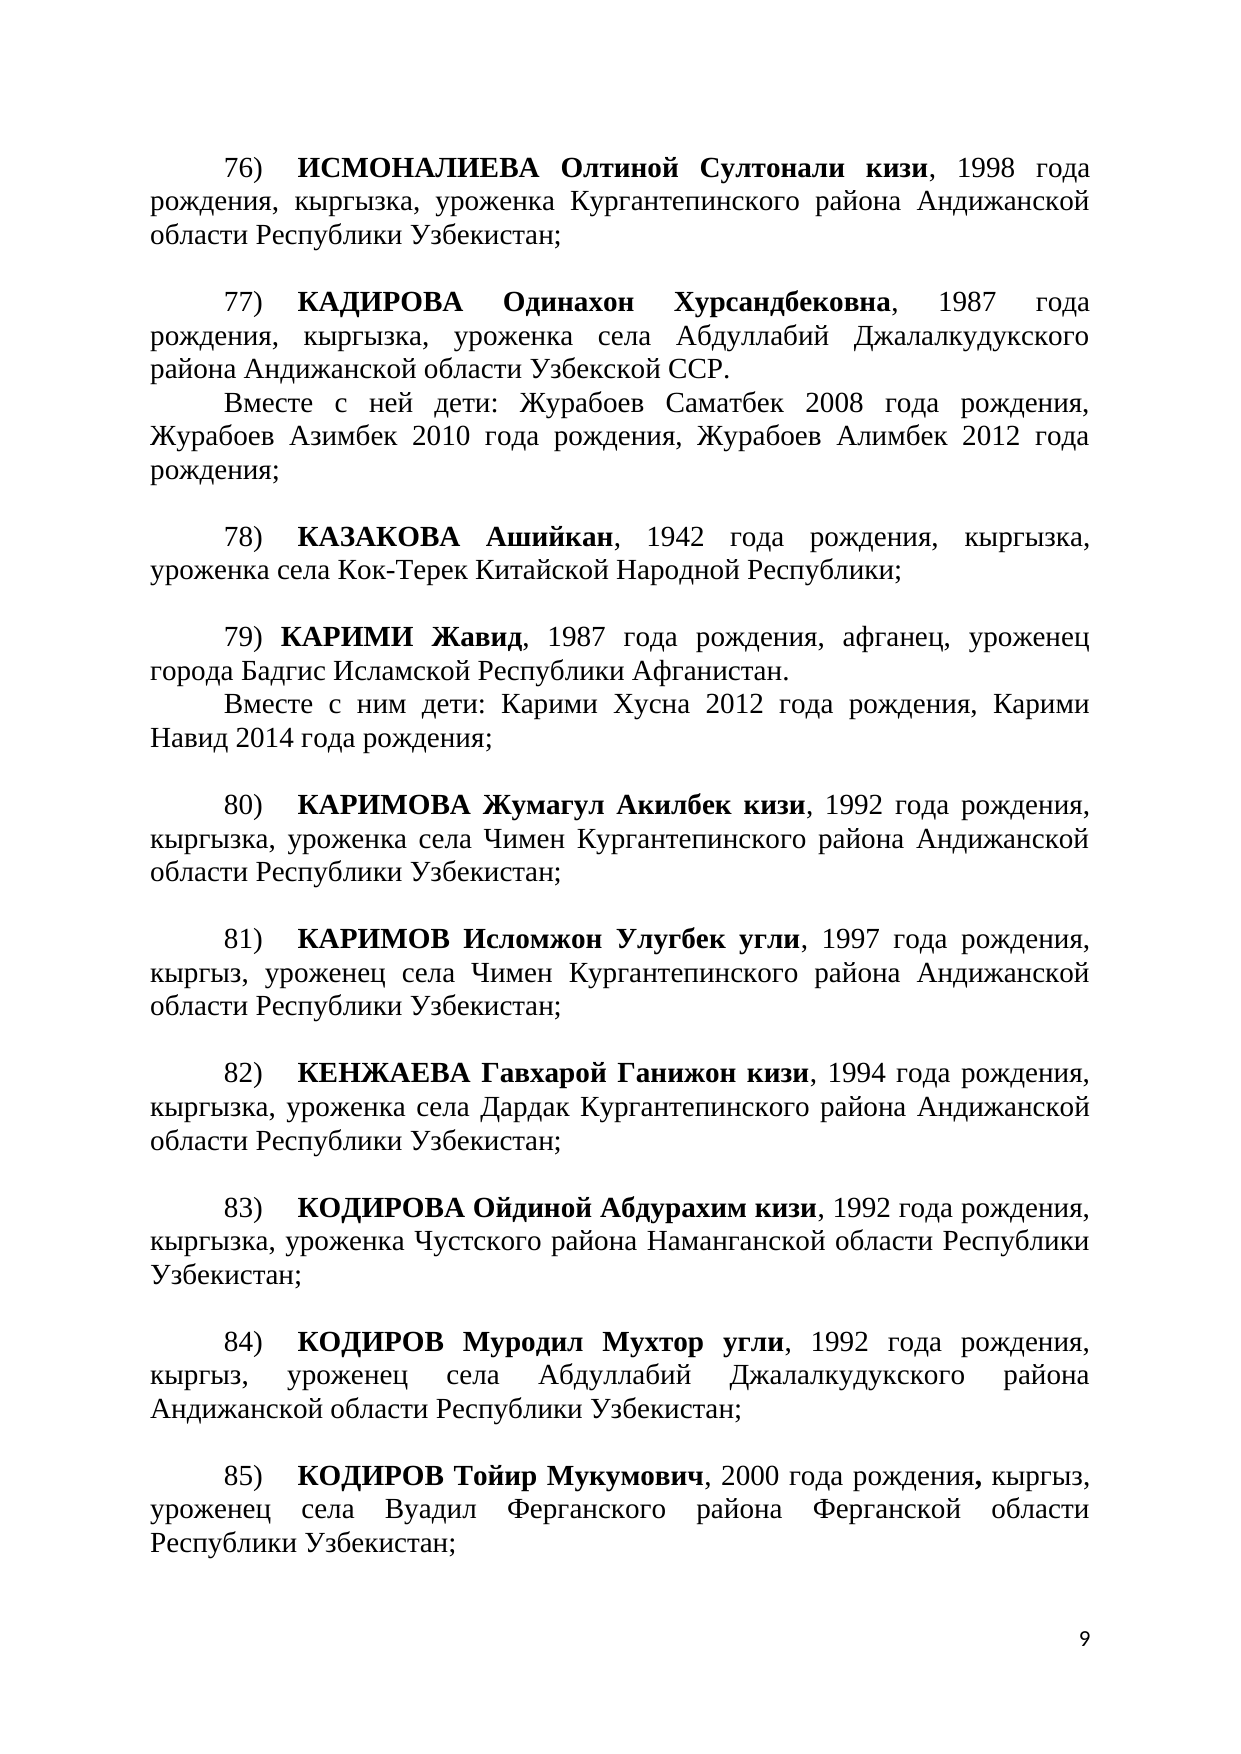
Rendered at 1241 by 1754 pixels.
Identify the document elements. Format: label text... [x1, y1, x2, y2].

text 84) КОДИРОВ Муродил Мухтор угли, 1992 года рождения, кыргыз, уроженец села Абдуллабий Джалалкудукского района Андижанской области Республики Узбекистан; [150, 1324, 1090, 1424]
text Вместе с ним дети: Карими Хусна 2012 года рождения, Карими Навид 2014 года рождения; [150, 687, 1090, 754]
text 80) КАРИМОВА Жумагул Акилбек кизи, 1992 года рождения, кыргызка, уроженка села Чимен Кургантепинского района Андижанской области Республики Узбекистан; [150, 787, 1090, 888]
text 83) КОДИРОВА Ойдиной Абдурахим кизи, 1992 года рождения, кыргызка, уроженка Чустского района Наманганской области Республики Узбекистан; [150, 1190, 1090, 1290]
text 82) КЕНЖАЕВА Гавхарой Ганижон кизи, 1994 года рождения, кыргызка, уроженка села Дардак Кургантепинского района Андижанской области Республики Узбекистан; [150, 1056, 1090, 1156]
text 79) КАРИМИ Жавид, 1987 года рождения, афганец, уроженец города Бадгис Исламской Республики Афганистан. [150, 619, 1090, 687]
text 81) КАРИМОВ Исломжон Улугбек угли, 1997 года рождения, кыргыз, уроженец села Чимен Кургантепинского района Андижанской области Республики Узбекистан; [150, 921, 1090, 1022]
text Вместе с ней дети: Журабоев Саматбек 2008 года рождения, Журабоев Азимбек 2010 года рождения, Журабоев Алимбек 2012 года рождения; [150, 385, 1090, 485]
text 76) ИСМОНАЛИЕВА Олтиной Султонали кизи, 1998 года рождения, кыргызка, уроженка Кургантепинского района Андижанской области Республики Узбекистан; [150, 150, 1090, 251]
text 85) КОДИРОВ Тойир Мукумович, 2000 года рождения, кыргыз, уроженец села Вуадил Ферганского района Ферганской области Республики Узбекистан; [150, 1458, 1090, 1559]
text 78) КАЗАКОВА Ашийкан, 1942 года рождения, кыргызка, уроженка села Кок-Терек Китайской Народной Республики; [150, 519, 1090, 586]
text 77) КАДИРОВА Одинахон Хурсандбековна, 1987 года рождения, кыргызка, уроженка села Абдуллабий Джалалкудукского района Андижанской области Узбекской ССР. [150, 284, 1090, 385]
